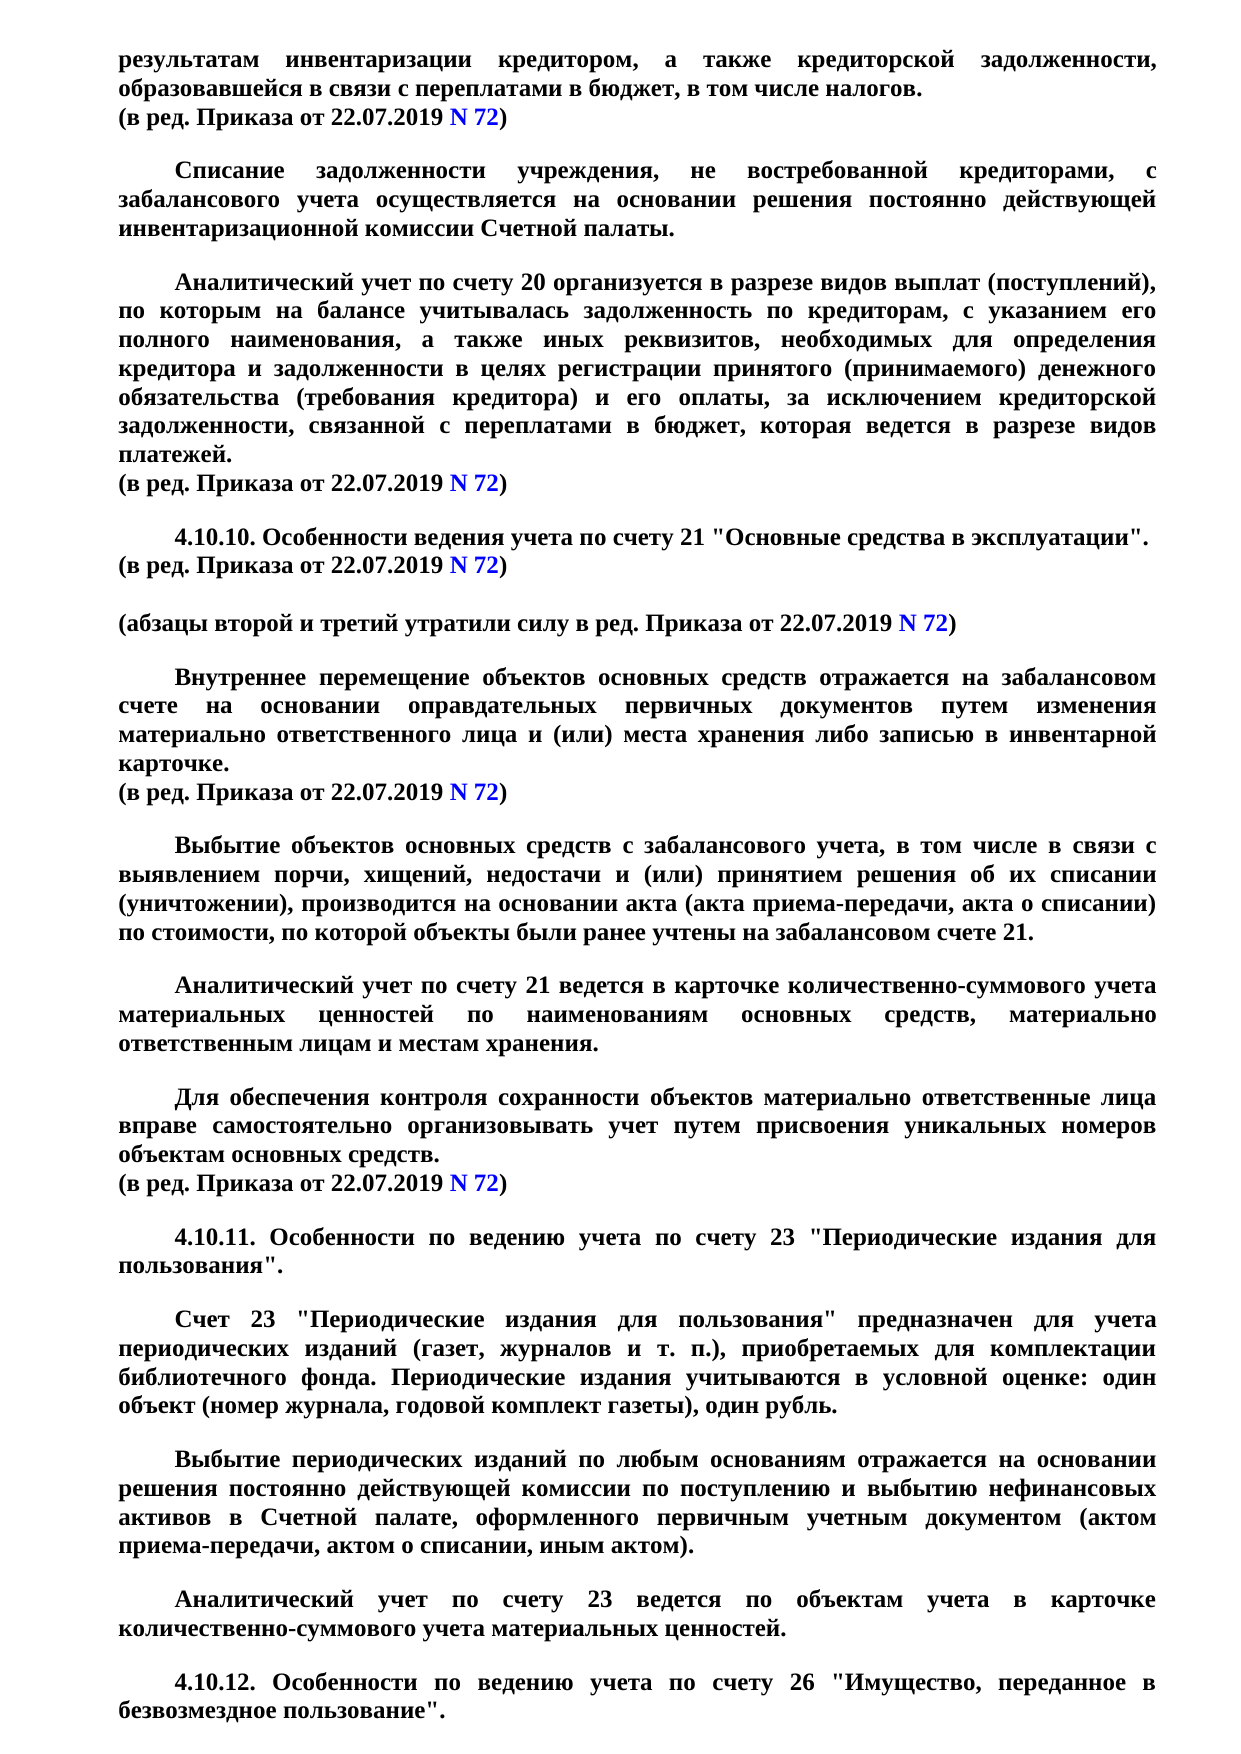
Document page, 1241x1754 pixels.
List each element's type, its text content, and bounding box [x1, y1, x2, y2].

text Аналитический учет по счету 23 ведется по объектам учета в карточке количественно-суммового учета материальных ценностей. [118, 1584, 1157, 1642]
text Аналитический учет по счету 21 ведется в карточке количественно-суммового учета материальных ценностей по наименованиям основных средств, материально ответственным лицам и местам хранения. [118, 971, 1157, 1057]
text (в ред. Приказа от 22.07.2019 N 72) [118, 551, 1157, 579]
text 4.10.11. Особенности по ведению учета по счету 23 "Периодические издания для пользования". [118, 1222, 1157, 1279]
text Внутреннее перемещение объектов основных средств отражается на забалансовом счете на основании оправдательных первичных документов путем изменения материально ответственного лица и (или) места хранения либо записью в инвентарной карточке. [118, 662, 1157, 777]
text Выбытие периодических изданий по любым основаниям отражается на основании решения постоянно действующей комиссии по поступлению и выбытию нефинансовых активов в Счетной палате, оформленного первичным учетным документом (актом приема-передачи, актом о списании, иным актом). [118, 1444, 1157, 1559]
text (в ред. Приказа от 22.07.2019 N 72) [118, 468, 1157, 497]
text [118, 44, 1157, 102]
text (в ред. Приказа от 22.07.2019 N 72) [118, 102, 1157, 131]
text Счет 23 "Периодические издания для пользования" предназначен для учета периодических изданий (газет, журналов и т. п.), приобретаемых для комплектации библиотечного фонда. Периодические издания учитываются в условной оценке: один объект (номер журнала, годовой комплект газеты), один рубль. [118, 1304, 1157, 1419]
text (в ред. Приказа от 22.07.2019 N 72) [118, 777, 1157, 806]
text 4.10.10. Особенности ведения учета по счету 21 "Основные средства в эксплуатации". [118, 522, 1157, 551]
text Для обеспечения контроля сохранности объектов материально ответственные лица вправе самостоятельно организовывать учет путем присвоения уникальных номеров объектам основных средств. [118, 1082, 1157, 1168]
text (в ред. Приказа от 22.07.2019 N 72) [118, 1168, 1157, 1197]
text Списание задолженности учреждения, не востребованной кредиторами, с забалансового учета осуществляется на основании решения постоянно действующей инвентаризационной комиссии Счетной палаты. [118, 156, 1157, 242]
text Аналитический учет по счету 20 организуется в разрезе видов выплат (поступлений), по которым на балансе учитывалась задолженность по кредиторам, с указанием его полного наименования, а также иных реквизитов, необходимых для определения кредитора и задолженности в целях регистрации принятого (принимаемого) денежного обязательства (требования кредитора) и его оплаты, за исключением кредиторской задолженности, связанной с переплатами в бюджет, которая ведется в разрезе видов платежей. [118, 267, 1157, 468]
text (абзацы второй и третий утратили силу в ред. Приказа от 22.07.2019 N 72) [118, 608, 1157, 637]
text 4.10.12. Особенности по ведению учета по счету 26 "Имущество, переданное в безвозмездное пользование". [118, 1667, 1157, 1724]
text Выбытие объектов основных средств с забалансового учета, в том числе в связи с выявлением порчи, хищений, недостачи и (или) принятием решения об их списании (уничтожении), производится на основании акта (акта приема-передачи, акта о списании) по стоимости, по которой объекты были ранее учтены на забалансовом счете 21. [118, 831, 1157, 946]
